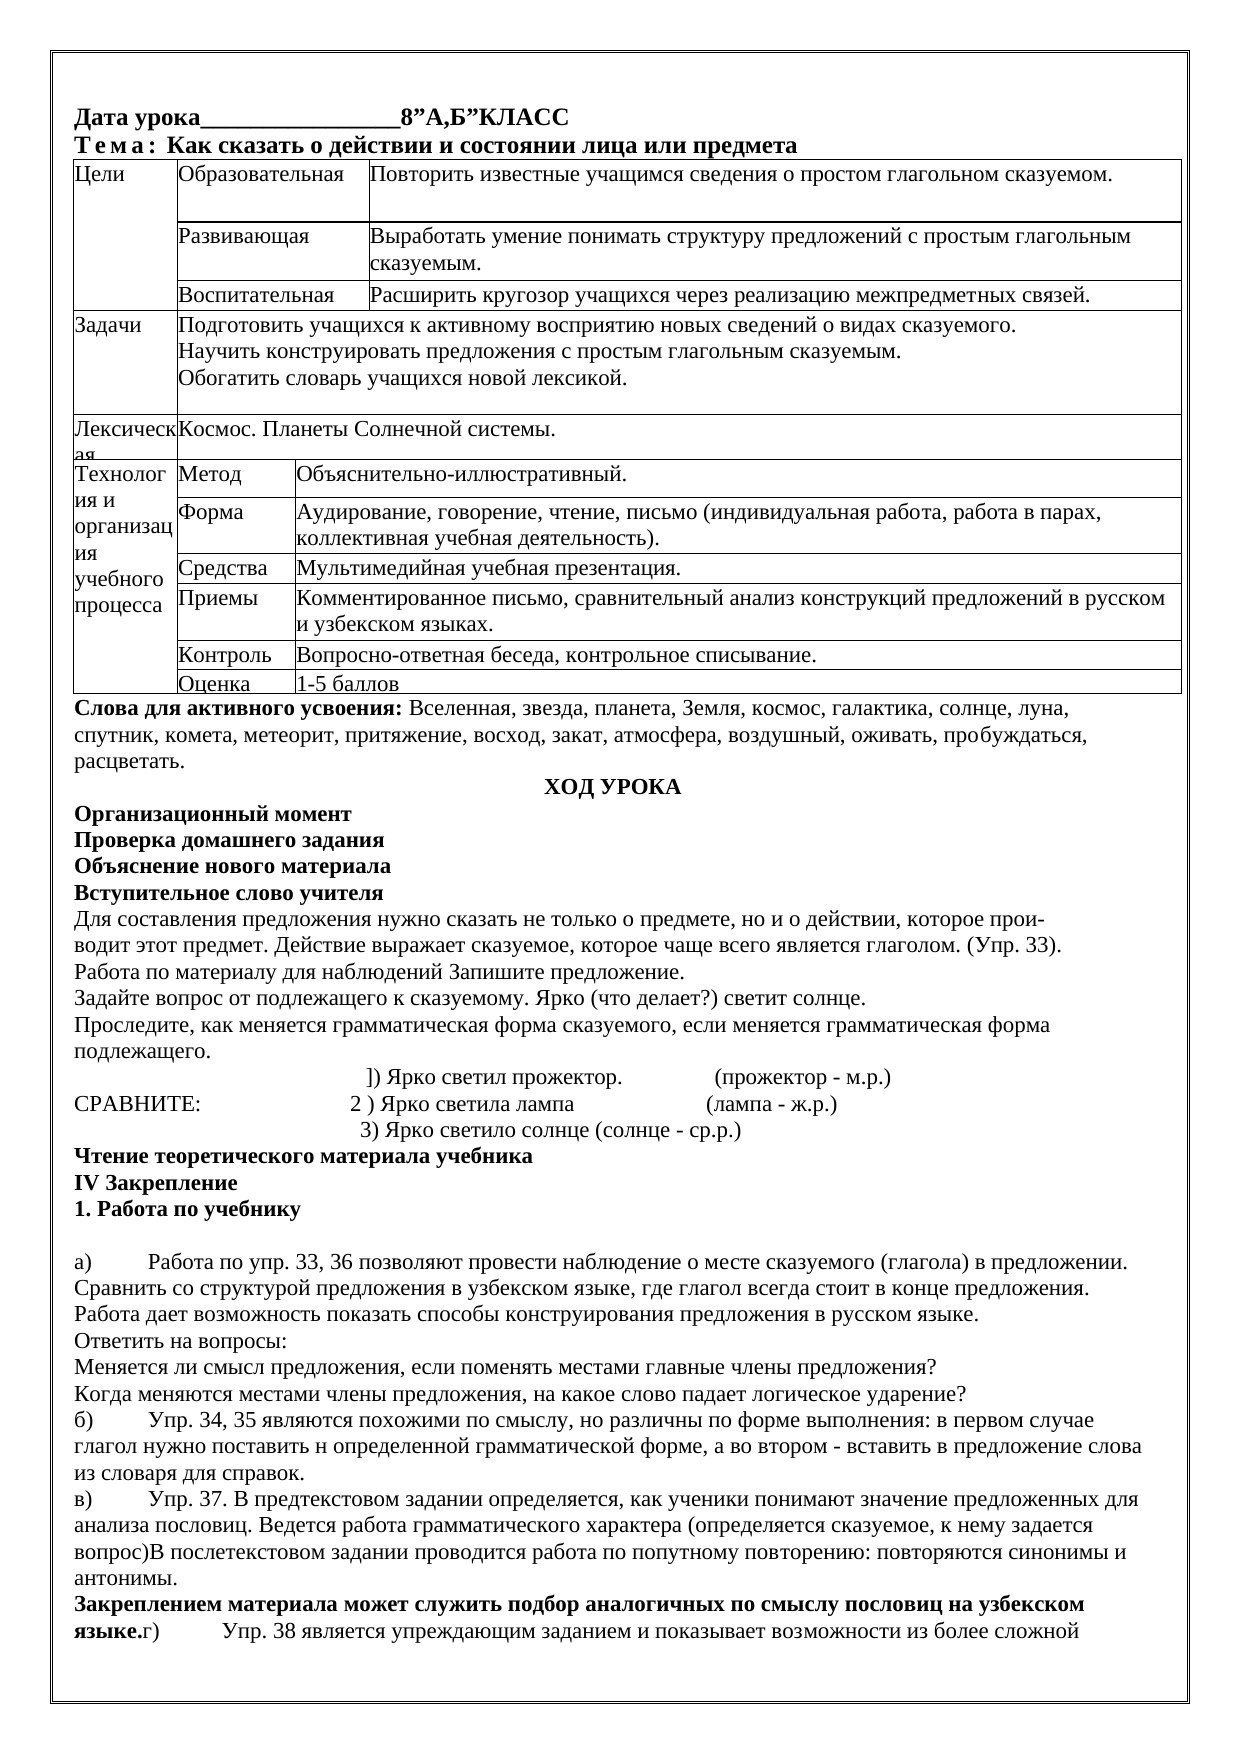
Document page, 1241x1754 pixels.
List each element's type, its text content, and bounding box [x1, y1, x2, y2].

text Проверка домашнего задания [74, 826, 1152, 852]
text Задайте вопрос от подлежащего к сказуемому. Ярко (что делает?) светит солнце. [74, 984, 1152, 1011]
table_cell 1-5 баллов [296, 670, 1181, 693]
table_cell Подготовить учащихся к активному восприятию новых сведений о видах сказуемого. Научить конструировать предложения с простым глагольным сказуемым. Обогатить словарь учащихся новой лексикой. [178, 311, 1181, 414]
text Дата урока________________8”А,Б”КЛАСС [74, 102, 1152, 131]
table_cell Мультимедийная учебная презентация. [296, 554, 1181, 582]
text Тема: Как сказать о действии и состоянии лица или предмета [74, 131, 1152, 159]
table_cell Средства [178, 554, 295, 582]
text а) Работа по упр. 33, 36 позволяют провести наблюдение о месте сказуемого (глагола) в предложении. Сравнить со структурой предложения в узбекском языке, где глагол всегда стоит в конце предложения. [74, 1248, 1152, 1301]
text 3) Ярко светило солнце (солнце - ср.р.) [74, 1116, 1152, 1142]
table_header Образовательная [178, 160, 369, 221]
text ХОД УРОКА [74, 773, 1152, 800]
text водит этот предмет. Действие выражает сказуемое, которое чаще всего является глаголом. (Упр. 33). [74, 932, 1152, 958]
table_cell Расширить кругозор учащихся через реализацию межпредметных связей. [370, 281, 1181, 310]
table_cell Космос. Планеты Солнечной системы. [178, 415, 1181, 459]
text Чтение теоретического материала учебника [74, 1142, 1152, 1169]
table_cell Развивающая [178, 223, 369, 280]
text в) Упр. 37. В предтекстовом задании определяется, как ученики понимают значение предложенных для анализа пословиц. Ведется работа грамматического характера (определяется сказуемое, к нему задается вопрос)В послетекстовом задании проводится работа по попутному повторению: повторяются синонимы и антонимы. [74, 1485, 1152, 1590]
table_cell Приемы [178, 584, 295, 640]
text Организационный момент [74, 800, 1152, 826]
table_header Цели [74, 160, 177, 310]
table_cell Оценка [178, 670, 295, 693]
table_cell Комментированное письмо, сравнительный анализ конструкций предложений в русском и узбекском языках. [296, 584, 1181, 640]
table_cell Объяснительно-иллюстративный. [296, 460, 1181, 497]
table_cell Контроль [178, 641, 295, 669]
text IV Закрепление [74, 1169, 1152, 1195]
table_cell Метод [178, 460, 295, 497]
text Вступительное слово учителя [74, 879, 1152, 905]
table_cell Задачи [74, 311, 177, 414]
table_cell Вопросно-ответная беседа, контрольное списывание. [296, 641, 1181, 669]
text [74, 1590, 1152, 1643]
text 1. Работа по учебнику [74, 1195, 1152, 1221]
table_header Повторить известные учащимся сведения о простом глагольном сказуемом. [370, 160, 1181, 221]
text б) Упр. 34, 35 являются похожими по смыслу, но различны по форме выполнения: в первом случае глагол нужно поставить н определенной грамматической форме, а во втором - вставить в предложение слова из словаря для справок. [74, 1406, 1152, 1485]
table_cell Выработать умение понимать структуру предложений с простым глагольным сказуемым. [370, 223, 1181, 280]
table_cell Аудирование, говорение, чтение, письмо (индивидуальная работа, работа в парах, коллективная учебная деятельность). [296, 498, 1181, 553]
text Ответить на вопросы: [74, 1327, 1152, 1353]
table_cell Форма [178, 498, 295, 553]
text СРАВНИТЕ: 2 ) Ярко светила лампа (лампа - ж.р.) [74, 1090, 1152, 1116]
text Проследите, как меняется грамматическая форма сказуемого, если меняется грамматическая форма подлежащего. [74, 1011, 1152, 1063]
table_cell Воспитательная [178, 281, 369, 310]
text Работа дает возможность показать способы конструирования предложения в русском языке. [74, 1301, 1152, 1327]
text ]) Ярко светил прожектор. (прожектор - м.р.) [74, 1063, 1152, 1090]
text Объяснение нового материала [74, 852, 1152, 879]
text Для составления предложения нужно сказать не только о предмете, но и о действии, которое прои- [74, 905, 1152, 932]
text Слова для активного усвоения: Вселенная, звезда, планета, Земля, космос, галактика, солнце, луна, спутник, комета, метеорит, притяжение, восход, закат, атмосфера, воздушный, оживать, пробуждаться, расцветать. [74, 694, 1152, 773]
text Меняется ли смысл предложения, если поменять местами главные члены предложения? [74, 1353, 1152, 1379]
table_cell Лексическая тема [74, 415, 177, 459]
table_cell Технология и организация учебного процесса [74, 460, 177, 693]
text Работа по материалу для наблюдений Запишите предложение. [74, 958, 1152, 984]
text Когда меняются местами члены предложения, на какое слово падает логическое ударение? [74, 1379, 1152, 1406]
